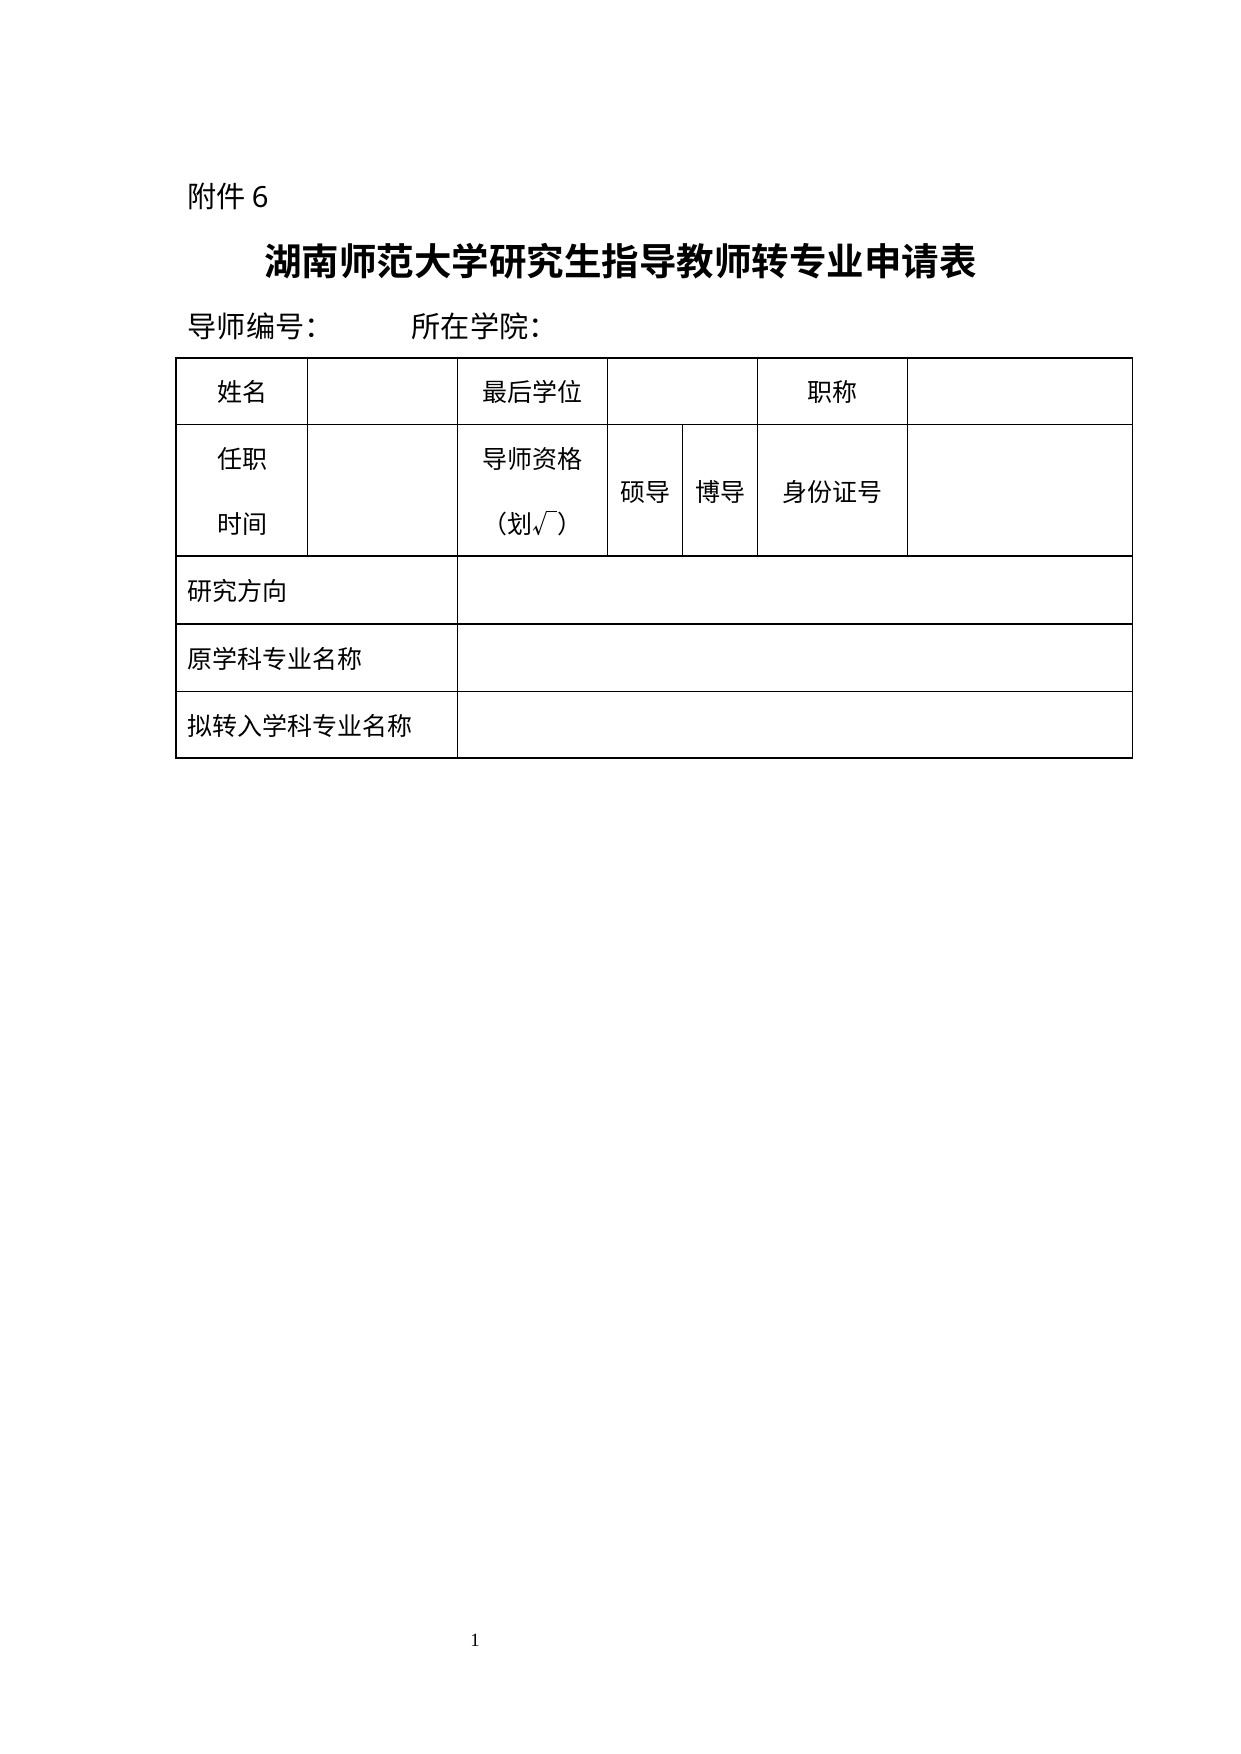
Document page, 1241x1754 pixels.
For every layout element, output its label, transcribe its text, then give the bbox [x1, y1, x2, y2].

table_cell 拟转入学科专业名称 [177, 692, 457, 757]
table_cell 硕导 [608, 425, 682, 555]
table_cell 研究方向 [177, 557, 457, 623]
table_cell [458, 557, 1132, 623]
table_header 最后学位 [458, 359, 607, 423]
table_cell 任职 时间 [177, 425, 307, 555]
table_header [908, 359, 1132, 423]
table_header 职称 [758, 359, 907, 423]
table_header [308, 359, 457, 423]
table_cell 导师资格（划√） [458, 425, 607, 555]
table_cell [458, 692, 1132, 757]
table_header [608, 359, 757, 423]
text 附件6 [187, 162, 1053, 227]
table_cell [458, 625, 1132, 691]
text 导师编号： 所在学院： [187, 292, 1053, 357]
table_cell [308, 425, 457, 555]
table_cell 博导 [683, 425, 757, 555]
table_cell 身份证号 [758, 425, 907, 555]
table_cell [908, 425, 1132, 555]
table_header 姓名 [177, 359, 307, 423]
text 湖南师范大学研究生指导教师转专业申请表 [187, 227, 1053, 292]
table_cell 原学科专业名称 [177, 625, 457, 691]
